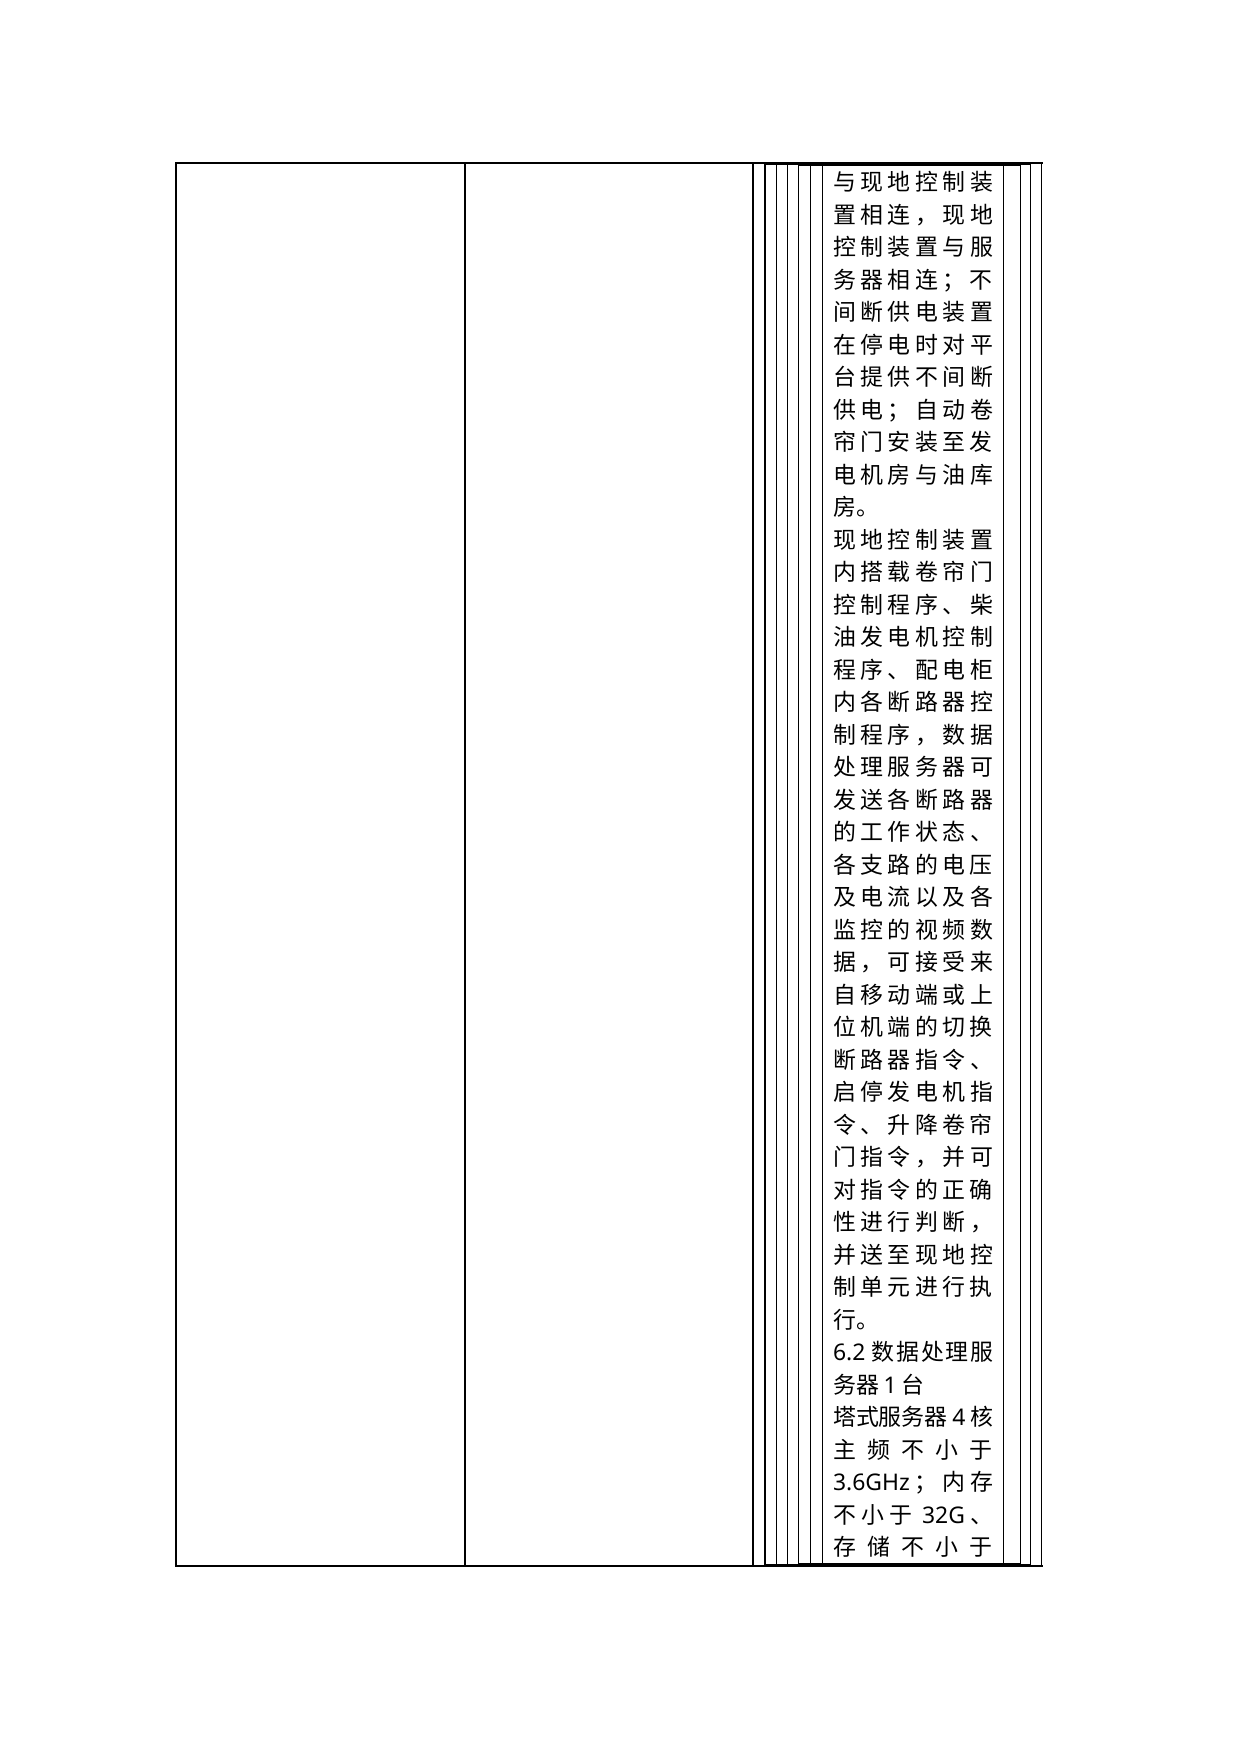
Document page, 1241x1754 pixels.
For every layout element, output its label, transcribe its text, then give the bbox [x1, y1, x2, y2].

table_cell [1004, 166, 1020, 1563]
table_cell [754, 164, 764, 1565]
table_cell [766, 165, 776, 1564]
table_cell [466, 164, 752, 1565]
table_cell 1 [177, 164, 464, 1565]
table_cell [811, 166, 822, 1563]
table_cell [788, 165, 798, 1564]
table_cell [1031, 164, 1041, 1565]
table_cell [777, 165, 787, 1564]
table_cell [823, 166, 1003, 1563]
table_cell [799, 166, 810, 1563]
table_cell [1021, 165, 1030, 1564]
